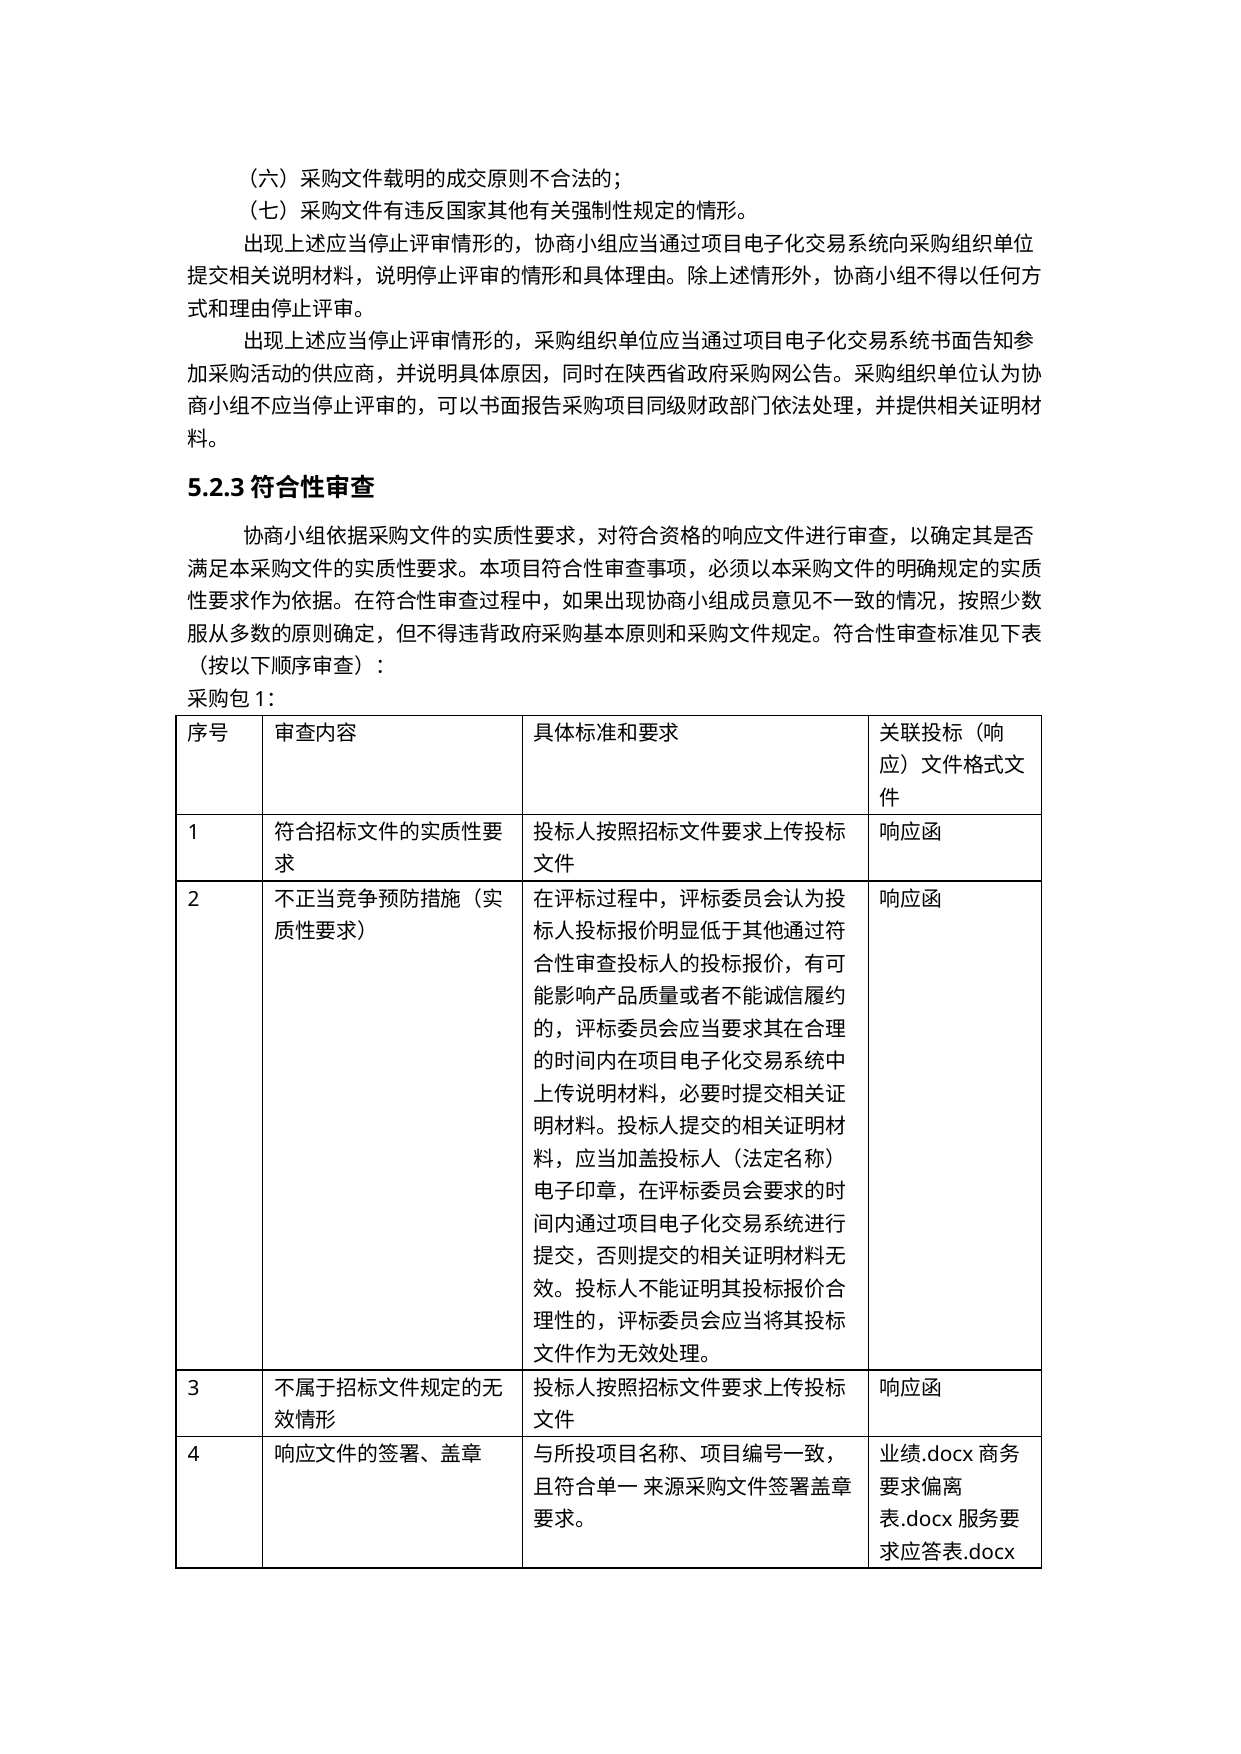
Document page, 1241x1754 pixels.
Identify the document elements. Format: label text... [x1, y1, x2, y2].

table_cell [869, 1437, 1041, 1567]
table_cell 投标人按照招标文件要求上传投标文件 [523, 815, 868, 880]
text 出现上述应当停止评审情形的，协商小组应当通过项目电子化交易系统向采购组织单位提交相关说明材料，说明停止评审的情形和具体理由。除上述情形外，协商小组不得以任何方式和理由停止评审。 [187, 227, 1053, 324]
table_cell 在评标过程中，评标委员会认为投标人投标报价明显低于其他通过符合性审查投标人的投标报价，有可能影响产品质量或者不能诚信履约的，评标委员会应当要求其在合理的时间内在项目电子化交易系统中上传说明材料，必要时提交相关证明材料。投标人提交的相关证明材料，应当加盖投标人（法定名称）电子印章，在评标委员会要求的时间内通过项目电子化交易系统进行提交，否则提交的相关证明材料无效。投标人不能证明其投标报价合理性的，评标委员会应当将其投标文件作为无效处理。 [523, 882, 868, 1369]
table_cell 不正当竞争预防措施（实质性要求） [263, 882, 522, 1369]
table_header 关联投标（响应）文件格式文件 [869, 716, 1041, 813]
text 5.2.3符合性审查 [187, 454, 1053, 519]
table_cell 响应函 [869, 815, 1041, 880]
table_cell 响应文件的签署、盖章 [263, 1437, 522, 1567]
table_cell 不属于招标文件规定的无效情形 [263, 1371, 522, 1436]
table_cell 投标人按照招标文件要求上传投标文件 [523, 1371, 868, 1436]
table_cell 响应函 [869, 1371, 1041, 1436]
table_cell 2 [177, 882, 262, 1369]
table_cell 响应函 [869, 882, 1041, 1369]
text （六）采购文件载明的成交原则不合法的； [187, 162, 1053, 194]
text 采购包1： [187, 682, 1053, 714]
text 出现上述应当停止评审情形的，采购组织单位应当通过项目电子化交易系统书面告知参加采购活动的供应商，并说明具体原因，同时在陕西省政府采购网公告。采购组织单位认为协商小组不应当停止评审的，可以书面报告采购项目同级财政部门依法处理，并提供相关证明材料。 [187, 324, 1053, 454]
text 协商小组依据采购文件的实质性要求，对符合资格的响应文件进行审查，以确定其是否满足本采购文件的实质性要求。本项目符合性审查事项，必须以本采购文件的明确规定的实质性要求作为依据。在符合性审查过程中，如果出现协商小组成员意见不一致的情况，按照少数服从多数的原则确定，但不得违背政府采购基本原则和采购文件规定。符合性审查标准见下表（按以下顺序审查）： [187, 519, 1053, 682]
table_header 序号 [177, 716, 262, 813]
table_cell 符合招标文件的实质性要求 [263, 815, 522, 880]
table_cell 3 [177, 1371, 262, 1436]
text （七）采购文件有违反国家其他有关强制性规定的情形。 [187, 194, 1053, 227]
table_header 审查内容 [263, 716, 522, 813]
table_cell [523, 1437, 868, 1567]
table_header 具体标准和要求 [523, 716, 868, 813]
table_cell 4 [177, 1437, 262, 1567]
table_cell 1 [177, 815, 262, 880]
